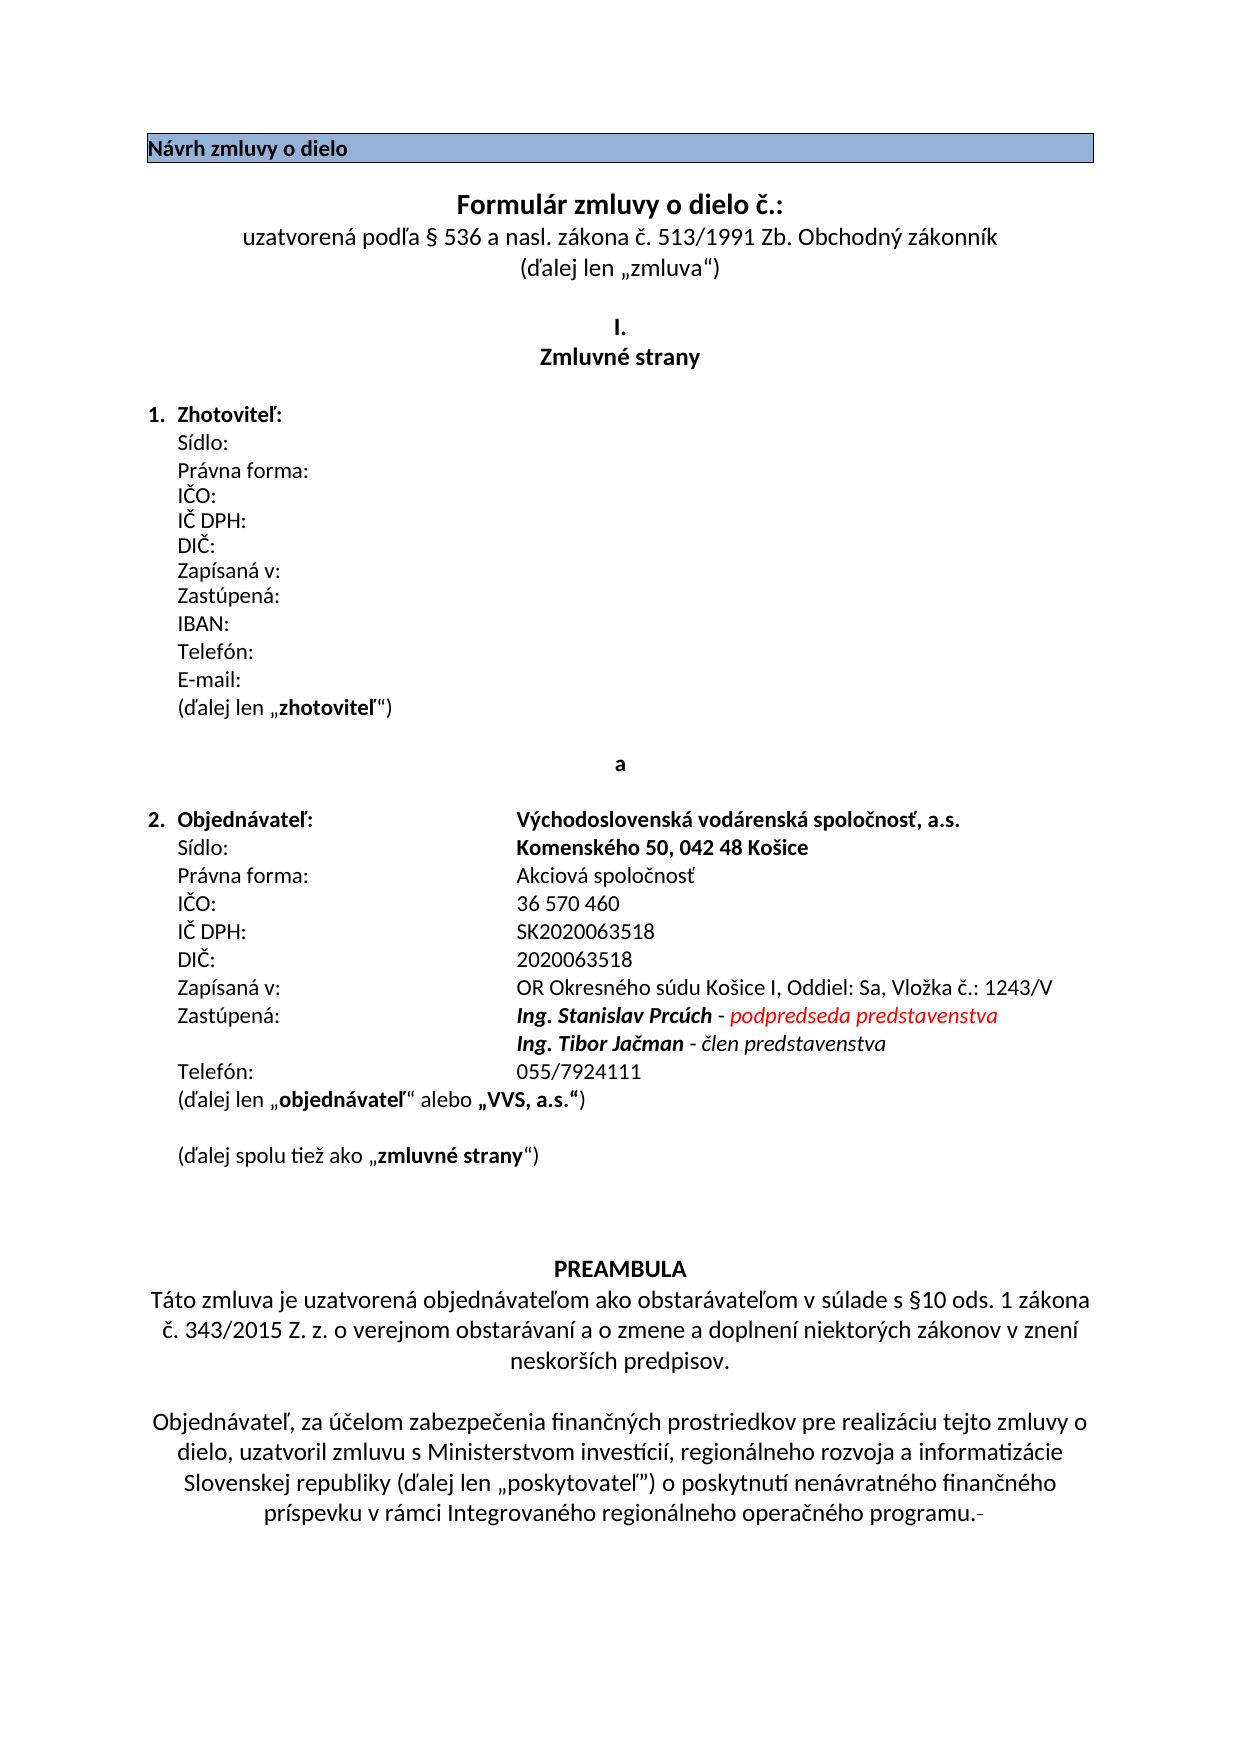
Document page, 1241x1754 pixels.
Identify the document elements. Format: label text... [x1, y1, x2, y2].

text 2. Objednávateľ: Východoslovenská vodárenská spoločnosť, a.s. [148, 805, 1093, 833]
text I. [148, 311, 1093, 341]
text Zapísaná v: [177, 559, 1093, 584]
text (ďalej len „objednávateľ“ alebo „VVS, a.s.“) [177, 1085, 1093, 1113]
text (ďalej len „zmluva“) [148, 252, 1093, 283]
text uzatvorená podľa § 536 a nasl. zákona č. 513/1991 Zb. Obchodný zákonník [148, 222, 1093, 252]
text IČ DPH: [177, 509, 1093, 534]
text Objednávateľ, za účelom zabezpečenia finančných prostriedkov pre realizáciu tejto zmluvy o dielo, uzatvoril zmluvu s Ministerstvom investícií, regionálneho rozvoja a informatizácie Slovenskej republiky (ďalej len „poskytovateľ”) o poskytnutí nenávratného finančného príspevku v rámci Integrovaného regionálneho operačného programu. [148, 1406, 1093, 1528]
text a [148, 749, 1093, 777]
text IČO: [177, 484, 1093, 509]
text Ing. Tibor Jačman - člen predstavenstva [177, 1029, 1093, 1057]
text Formulár zmluvy o dielo č.: [148, 186, 1093, 222]
text (ďalej len „zhotoviteľ“) [177, 693, 1093, 721]
text Zapísaná v: OR Okresného súdu Košice I, Oddiel: Sa, Vložka č.: 1243/V [177, 973, 1093, 1001]
text Telefón: 055/7924111 [177, 1057, 1093, 1085]
text DIČ: [177, 534, 1093, 559]
text Návrh zmluvy o dielo [148, 134, 1093, 162]
text Právna forma: Akciová spoločnosť [177, 861, 1093, 889]
text DIČ: 2020063518 [177, 945, 1093, 973]
text Sídlo: Komenského 50, 042 48 Košice [177, 833, 1093, 861]
text Zmluvné strany [148, 341, 1093, 372]
text IČ DPH: SK2020063518 [177, 917, 1093, 945]
text (ďalej spolu tiež ako „zmluvné strany“) [177, 1141, 1093, 1169]
text Zastúpená: [177, 584, 1093, 609]
text IČO: 36 570 460 [177, 889, 1093, 917]
text PREAMBULA [148, 1253, 1093, 1284]
text Táto zmluva je uzatvorená objednávateľom ako obstarávateľom v súlade s §10 ods. 1 zákona č. 343/2015 Z. z. o verejnom obstarávaní a o zmene a doplnení niektorých zákonov v znení neskorších predpisov. [148, 1284, 1093, 1375]
text Sídlo: [177, 428, 1093, 456]
list Zhotoviteľ: [148, 400, 1093, 428]
text Telefón: [177, 637, 1093, 665]
text Zastúpená: Ing. Stanislav Prcúch - podpredseda predstavenstva [177, 1001, 1093, 1029]
text IBAN: [148, 609, 1093, 637]
text Právna forma: [177, 456, 1093, 484]
text E-mail: [148, 665, 1093, 693]
